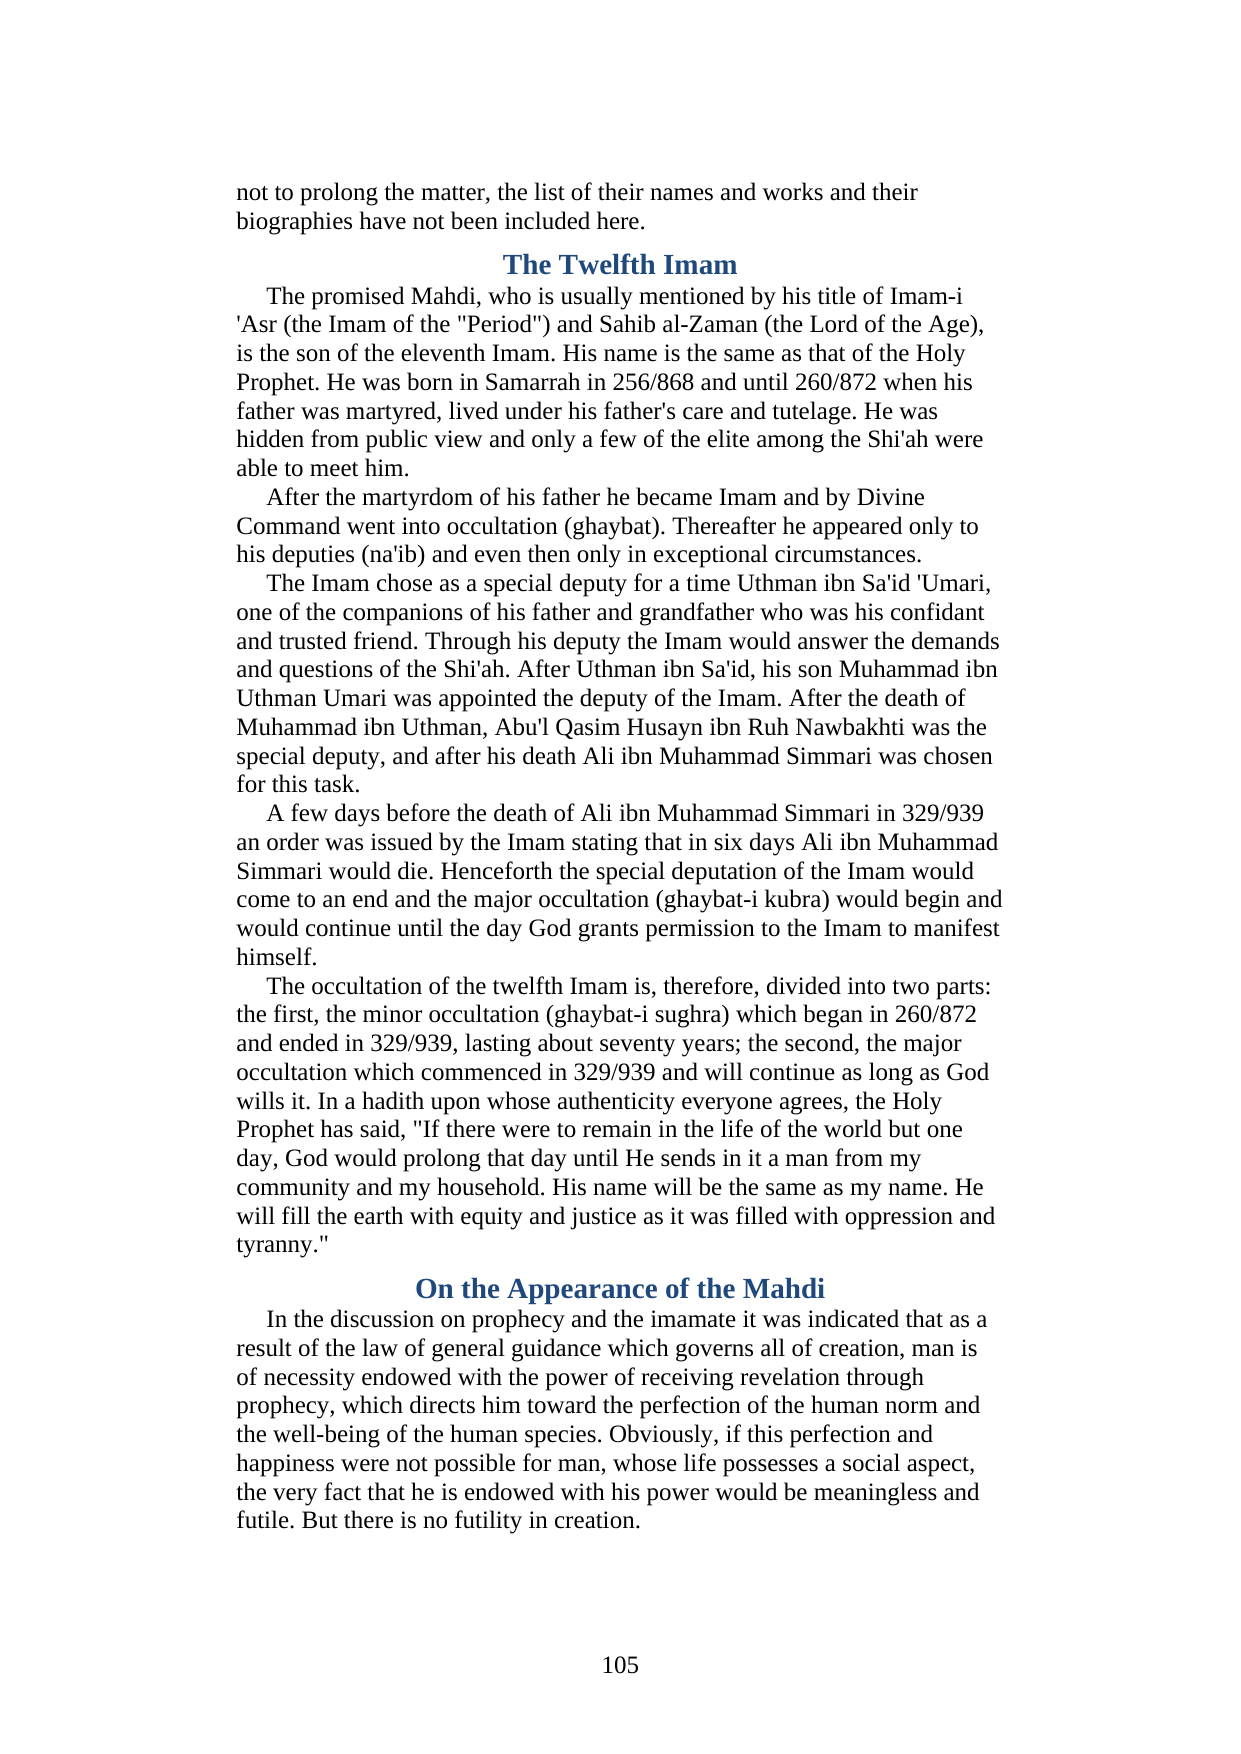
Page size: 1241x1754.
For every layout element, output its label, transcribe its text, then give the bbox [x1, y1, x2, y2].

text The promised Mahdi, who is usually mentioned by his title of Imam-i 'Asr (the Imam of the "Period") and Sahib al-Zaman (the Lord of the Age), is the son of the eleventh Imam. His name is the same as that of the Holy Prophet. He was born in Samarrah in 256/868 and until 260/872 when his father was martyred, lived under his father's care and tutelage. He was hidden from public view and only a few of the elite among the Shi'ah were able to meet him. [236, 281, 1004, 482]
text After the martyrdom of his father he became Imam and by Divine Command went into occultation (ghaybat). Thereafter he appeared only to his deputies (na'ib) and even then only in exceptional circumstances. [236, 482, 1004, 568]
text The Imam chose as a special deputy for a time Uthman ibn Sa'id 'Umari, one of the companions of his father and grandfather who was his confidant and trusted friend. Through his deputy the Imam would answer the demands and questions of the Shi'ah. After Uthman ibn Sa'id, his son Muhammad ibn Uthman Umari was appointed the deputy of the Imam. After the death of Muhammad ibn Uthman, Abu'l Qasim Husayn ibn Ruh Nawbakhti was the special deputy, and after his death Ali ibn Muhammad Simmari was chosen for this task. [236, 568, 1004, 798]
text In the discussion on prophecy and the imamate it was indicated that as a result of the law of general guidance which governs all of creation, man is of necessity endowed with the power of receiving revelation through prophecy, which directs him toward the perfection of the human norm and the well-being of the human species. Obviously, if this perfection and happiness were not possible for man, whose life possesses a social aspect, the very fact that he is endowed with his power would be meaningless and futile. But there is no futility in creation. [236, 1304, 1004, 1534]
text A few days before the death of Ali ibn Muhammad Simmari in 329/939 an order was issued by the Imam stating that in six days Ali ibn Muhammad Simmari would die. Henceforth the special deputation of the Imam would come to an end and the major occultation (ghaybat-i kubra) would begin and would continue until the day God grants permission to the Imam to manifest himself. [236, 798, 1004, 971]
subtitle The Twelfth Imam [236, 247, 1004, 281]
text The occultation of the twelfth Imam is, therefore, divided into two parts: the first, the minor occultation (ghaybat-i sughra) which began in 260/872 and ended in 329/939, lasting about seventy years; the second, the major occultation which commenced in 329/939 and will continue as long as God wills it. In a hadith upon whose authenticity everyone agrees, the Holy Prophet has said, "If there were to remain in the life of the world but one day, God would prolong that day until He sends in it a man from my community and my household. His name will be the same as my name. He will fill the earth with equity and justice as it was filled with oppression and tyranny." [236, 971, 1004, 1258]
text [236, 177, 1004, 235]
subtitle On the Appearance of the Mahdi [236, 1271, 1004, 1304]
